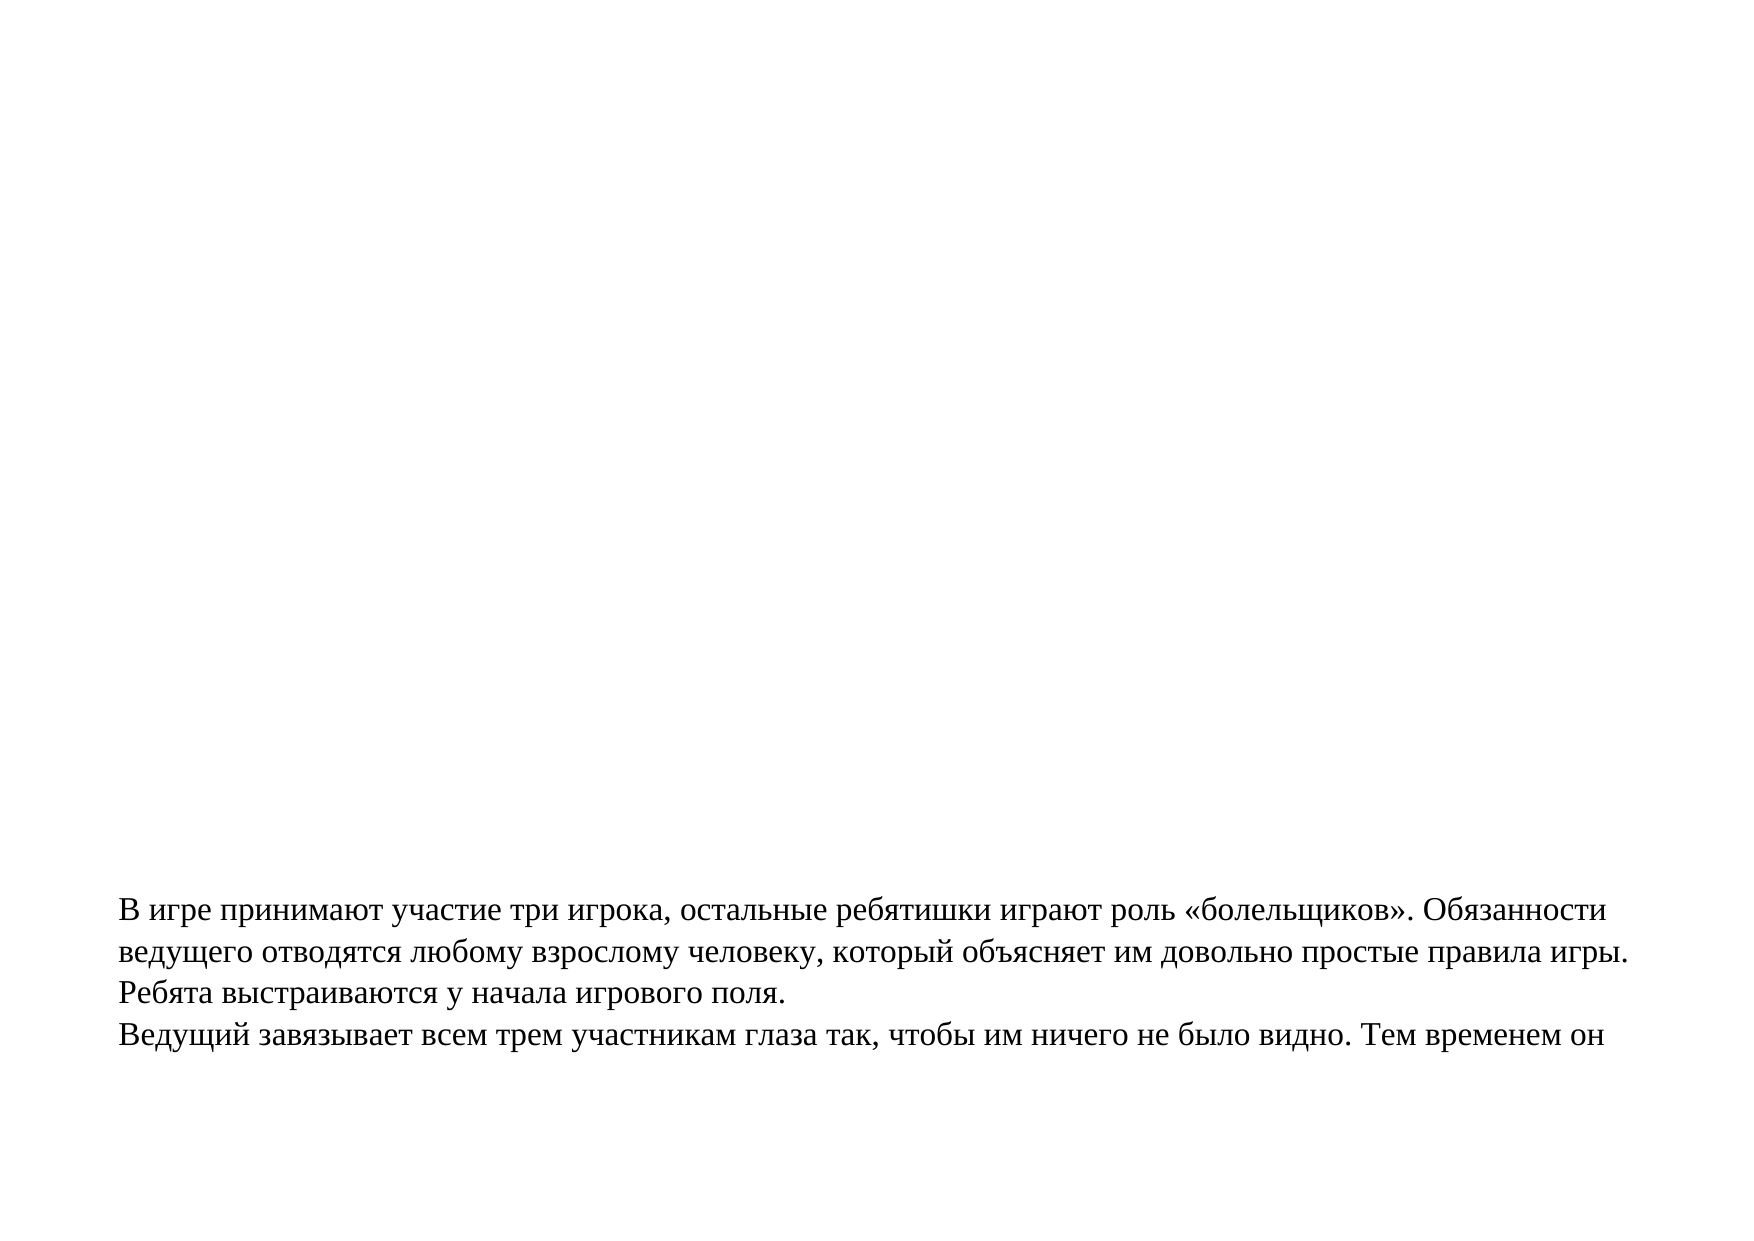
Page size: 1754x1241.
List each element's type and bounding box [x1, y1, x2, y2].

text [118, 890, 1636, 1052]
